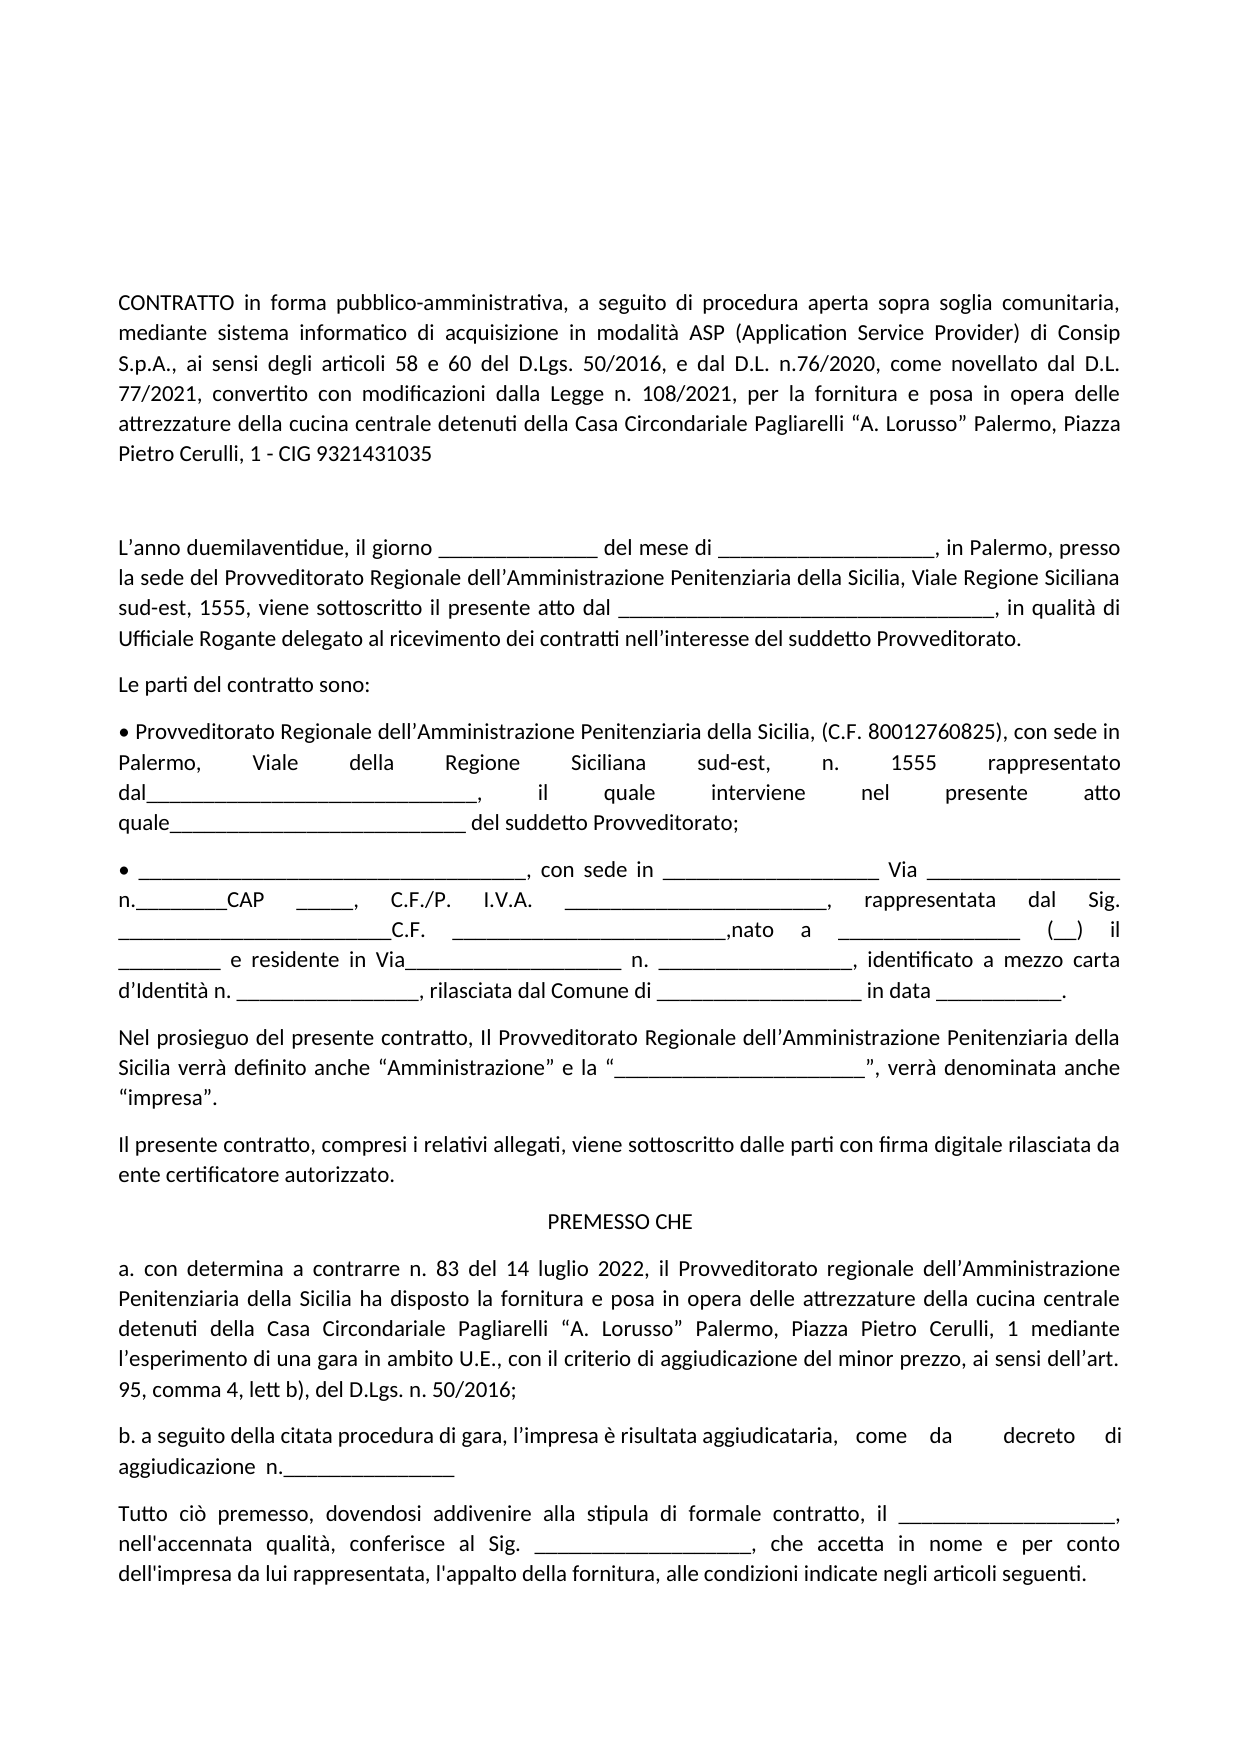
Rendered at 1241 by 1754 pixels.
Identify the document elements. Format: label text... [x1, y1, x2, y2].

text PREMESSO CHE [118, 1207, 1122, 1235]
text • Provveditorato Regionale dell’Amministrazione Penitenziaria della Sicilia, (C.F. 80012760825), con sede in Palermo, Viale della Regione Siciliana sud-est, n. 1555 rappresentato dal_____________________________, il quale interviene nel presente atto quale__________________________ del suddetto Provveditorato; [118, 717, 1122, 836]
text • __________________________________, con sede in ___________________ Via _________________ n.________CAP _____, C.F./P. I.V.A. _______________________, rappresentata dal Sig. ________________________C.F. ________________________,nato a ________________ (__) il _________ e residente in Via___________________ n. _________________, identificato a mezzo carta d’Identità n. ________________, rilasciata dal Comune di __________________ in data ___________. [118, 855, 1122, 1004]
text Tutto ciò premesso, dovendosi addivenire alla stipula di formale contratto, il ___________________, nell'accennata qualità, conferisce al Sig. ___________________, che accetta in nome e per conto dell'impresa da lui rappresentata, l'appalto della fornitura, alle condizioni indicate negli articoli seguenti. [118, 1499, 1122, 1587]
text b. a seguito della citata procedura di gara, l’impresa è risultata aggiudicataria, come da decreto di aggiudicazione n._______________ [118, 1422, 1122, 1480]
text Il presente contratto, compresi i relativi allegati, viene sottoscritto dalle parti con firma digitale rilasciata da ente certificatore autorizzato. [118, 1130, 1122, 1188]
text Le parti del contratto sono: [118, 671, 1122, 698]
text a. con determina a contrarre n. 83 del 14 luglio 2022, il Provveditorato regionale dell’Amministrazione Penitenziaria della Sicilia ha disposto la fornitura e posa in opera delle attrezzature della cucina centrale detenuti della Casa Circondariale Pagliarelli “A. Lorusso” Palermo, Piazza Pietro Cerulli, 1 mediante l’esperimento di una gara in ambito U.E., con il criterio di aggiudicazione del minor prezzo, ai sensi dell’art. 95, comma 4, lett b), del D.Lgs. n. 50/2016; [118, 1254, 1122, 1403]
text Nel prosieguo del presente contratto, Il Provveditorato Regionale dell’Amministrazione Penitenziaria della Sicilia verrà definito anche “Amministrazione” e la “______________________”, verrà denominata anche “impresa”. [118, 1023, 1122, 1111]
text L’anno duemilaventidue, il giorno ______________ del mese di ___________________, in Palermo, presso la sede del Provveditorato Regionale dell’Amministrazione Penitenziaria della Sicilia, Viale Regione Siciliana sud-est, 1555, viene sottoscritto il presente atto dal _________________________________, in qualità di Ufficiale Rogante delegato al ricevimento dei contratti nell’interesse del suddetto Provveditorato. [118, 533, 1122, 652]
text CONTRATTO in forma pubblico-amministrativa, a seguito di procedura aperta sopra soglia comunitaria, mediante sistema informatico di acquisizione in modalità ASP (Application Service Provider) di Consip S.p.A., ai sensi degli articoli 58 e 60 del D.Lgs. 50/2016, e dal D.L. n.76/2020, come novellato dal D.L. 77/2021, convertito con modificazioni dalla Legge n. 108/2021, per la fornitura e posa in opera delle attrezzature della cucina centrale detenuti della Casa Circondariale Pagliarelli “A. Lorusso” Palermo, Piazza Pietro Cerulli, 1 - CIG 9321431035 [118, 288, 1122, 467]
